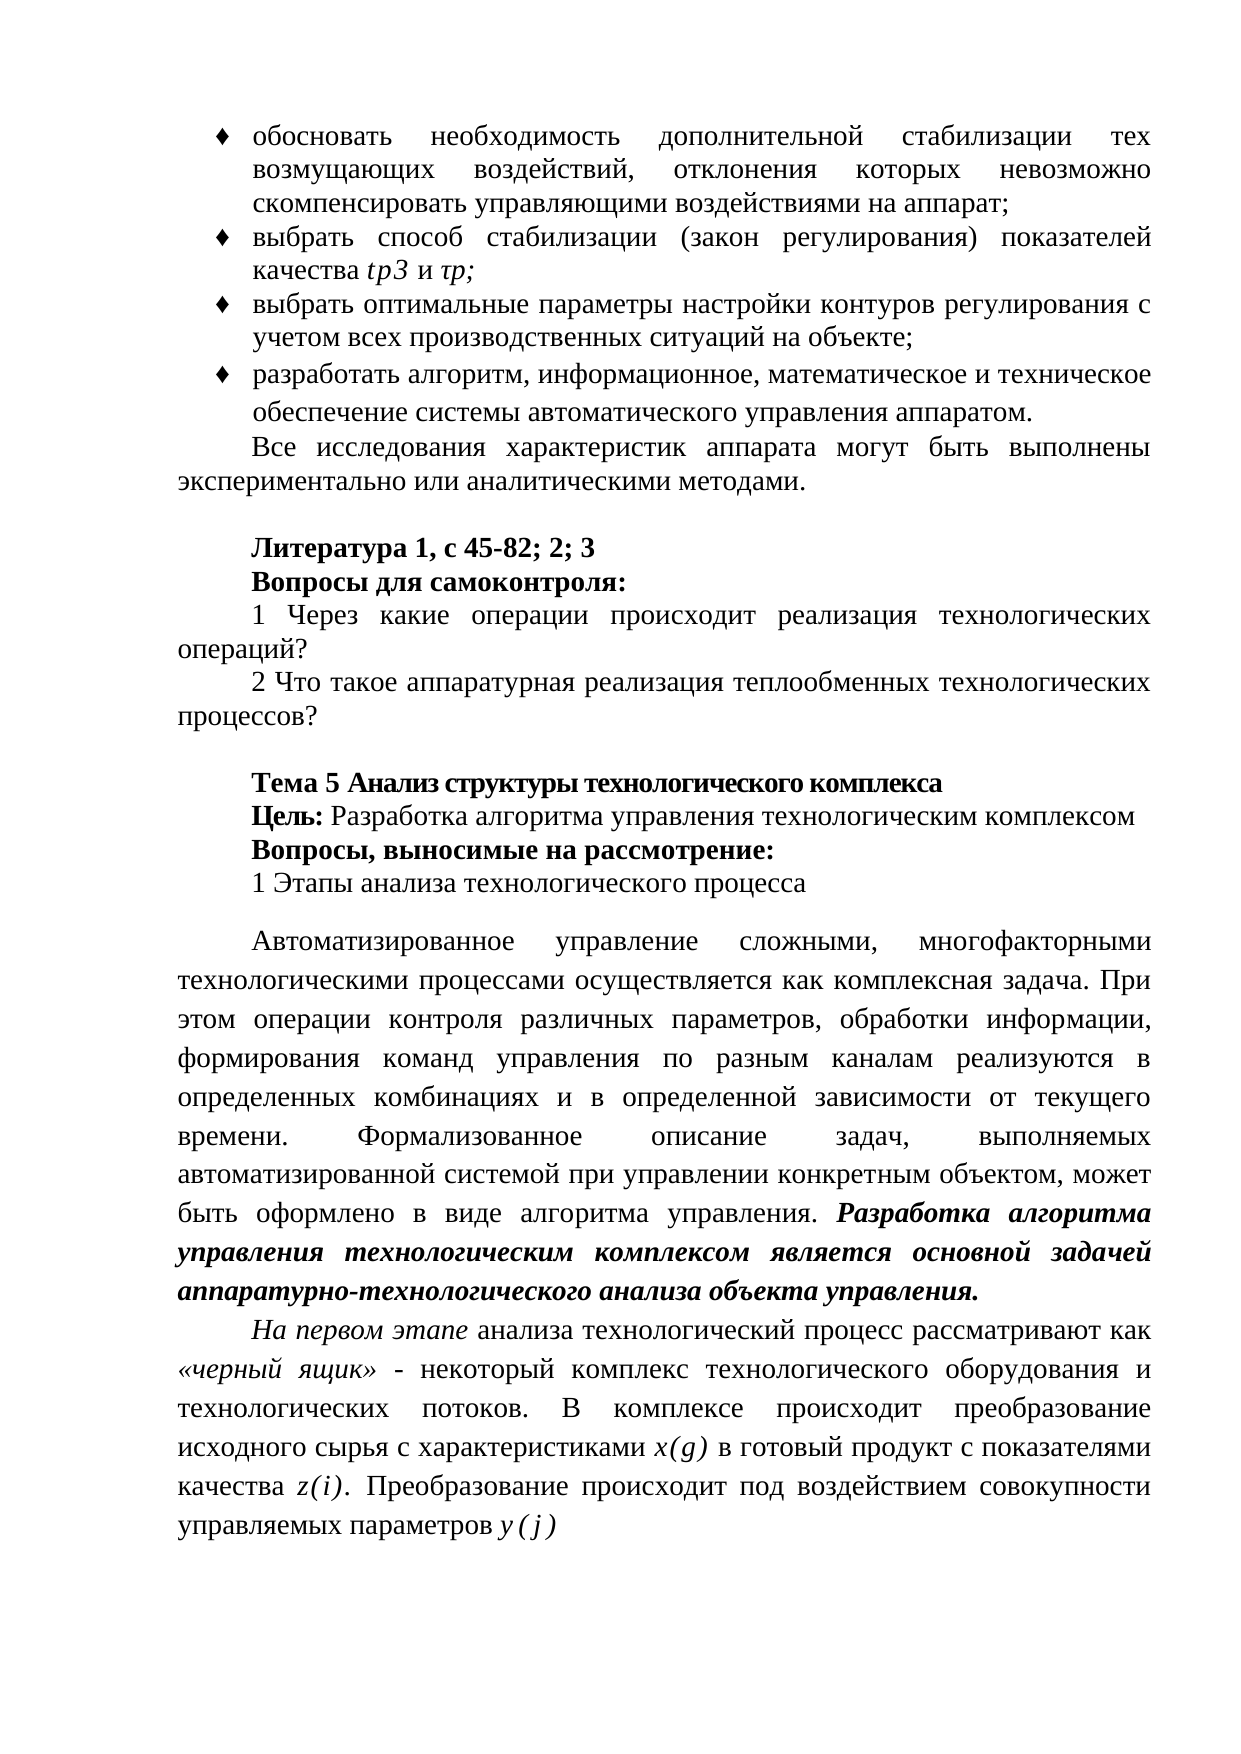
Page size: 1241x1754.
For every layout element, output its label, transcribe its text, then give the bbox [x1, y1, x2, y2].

text 1 Этапы анализа технологического процесса [177, 866, 1152, 899]
text Тема 5 Анализ структуры технологического комплекса [177, 765, 1152, 798]
list обосновать необходимость дополнительной стабилизации тех возмущающих воздействий, отклонения которых невозможно скомпенсировать управляющими воздействиями на аппарат; [215, 118, 1152, 219]
list разработать алгоритм, информационное, математическое и техническое обеспечение системы автоматического управления аппаратом. [215, 353, 1152, 429]
text Вопросы для самоконтроля: [177, 564, 1152, 597]
list выбрать способ стабилизации (закон регулирования) показателей качества tp3 и τр; [215, 219, 1152, 286]
text Автоматизированное управление сложными, многофакторными технологическими процессами осуществляется как комплексная задача. При этом операции контроля различных параметров, обработки информации, формирования команд управления по разным каналам реализуются в определенных комбинациях и в определенной зависимости от текущего времени. Формализованное описание задач, выполняемых автоматизированной системой при управлении конкретным объектом, может быть оформлено в виде алгоритма управления. Разработка алгоритма управления технологическим комплексом является основной задачей аппаратурно-технологического анализа объекта управления. [177, 919, 1152, 1309]
list выбрать оптимальные параметры настройки контуров регулирования с учетом всех производственных ситуаций на объекте; [215, 286, 1152, 353]
text Цель: Разработка алгоритма управления технологическим комплексом [177, 798, 1152, 832]
text Литература 1, с 45-82; 2; 3 [177, 530, 1152, 564]
text На первом этапе анализа технологический процесс рассматривают как «черный ящик» - некоторый комплекс технологического оборудования и технологических потоков. В комплексе происходит преобразование исходного сырья с характеристиками x(g) в готовый продукт с показателями качества z(i). Преобразование происходит под воздействием совокупности управляемых параметров у(j) [177, 1309, 1152, 1542]
text Вопросы, выносимые на рассмотрение: [177, 832, 1152, 866]
text Все исследования характеристик аппарата могут быть выполнены экспериментально или аналитическими методами. [177, 429, 1152, 497]
text 2 Что такое аппаратурная реализация теплообменных технологических процессов? [177, 664, 1152, 731]
text 1 Через какие операции происходит реализация технологических операций? [177, 597, 1152, 664]
